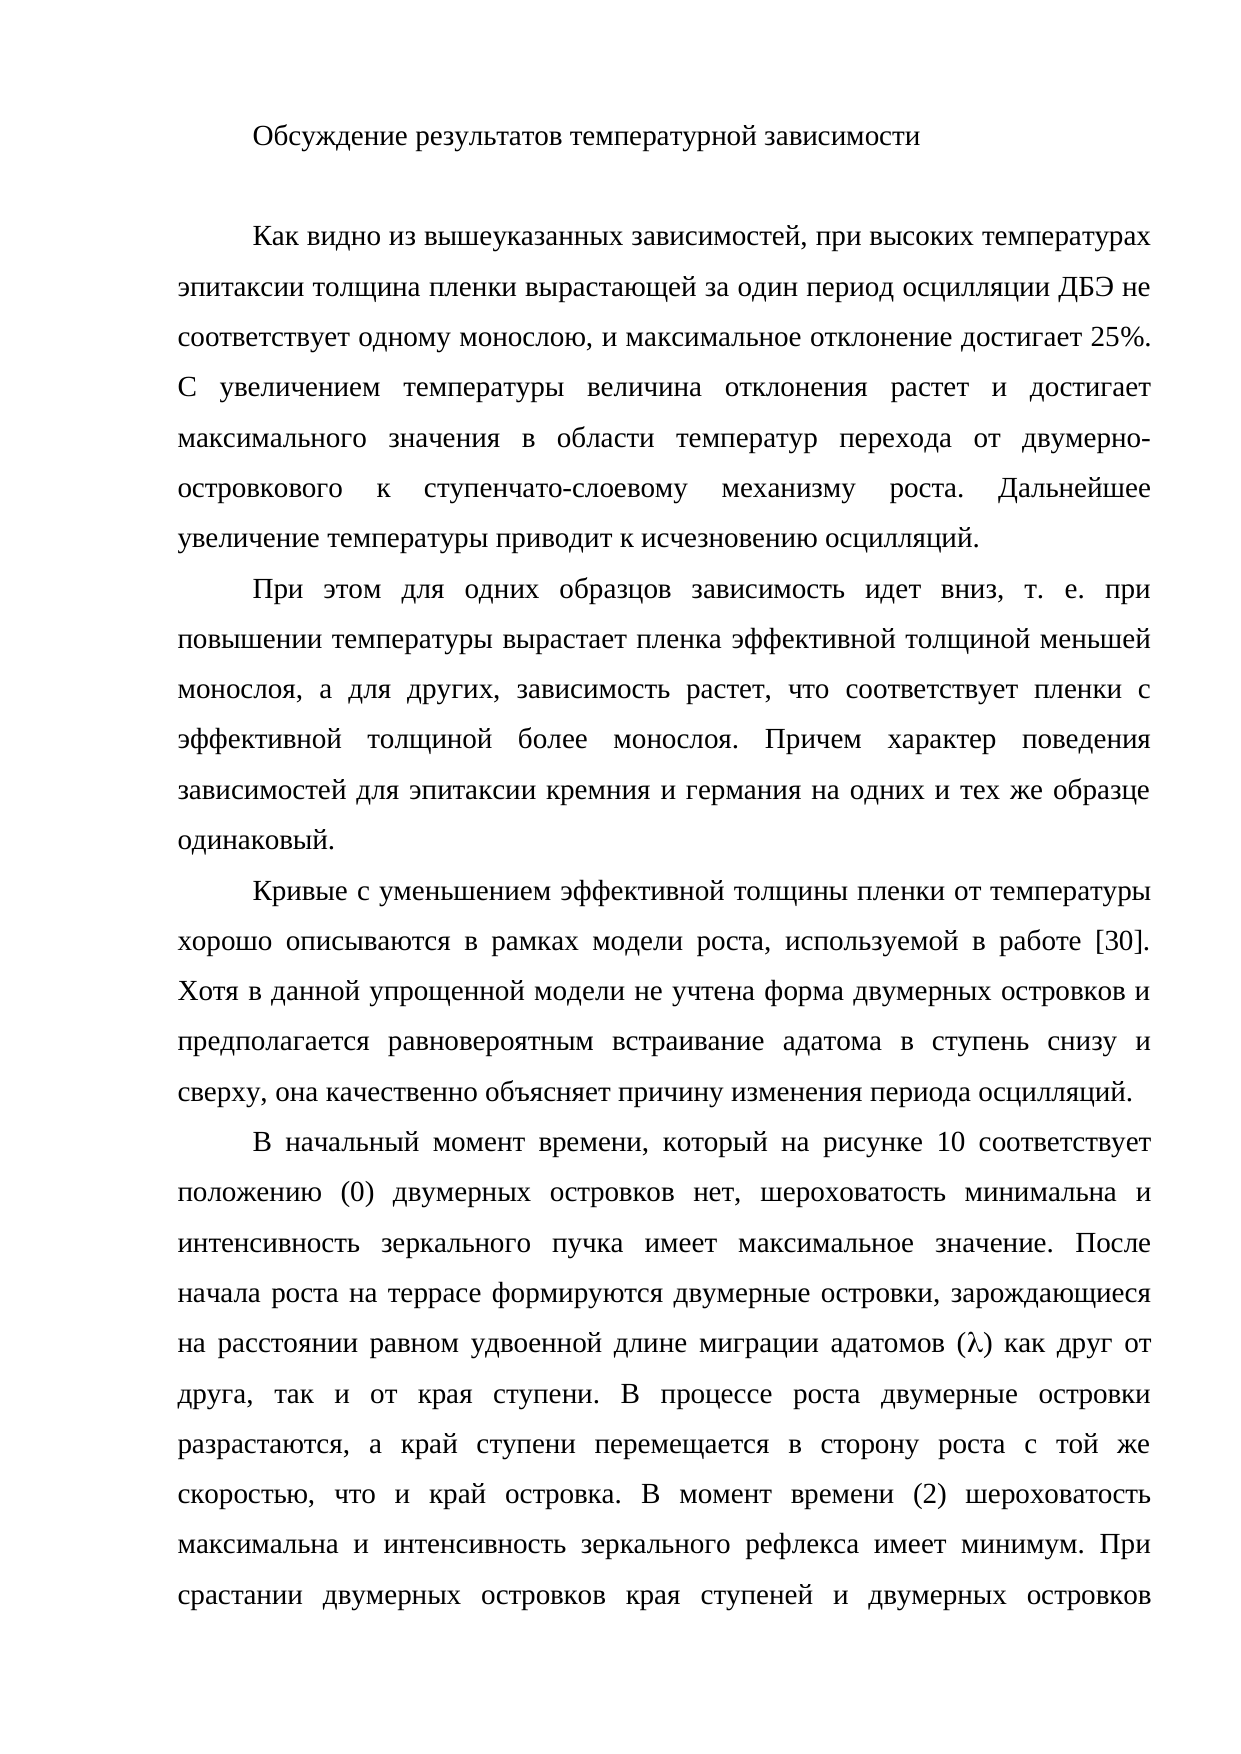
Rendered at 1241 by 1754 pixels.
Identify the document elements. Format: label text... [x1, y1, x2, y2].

text Как видно из вышеуказанных зависимостей, при высоких температурах эпитаксии толщина пленки вырастающей за один период осцилляции ДБЭ не соответствует одному монослою, и максимальное отклонение достигает 25. С увеличением температуры величина отклонения растет и достигает максимального значения в области температур перехода от двумерно-островкового к ступенчато-слоевому механизму роста. Дальнейшее увеличение температуры приводит к исчезновению осцилляций. [177, 219, 1152, 554]
text Обсуждение результатов температурной зависимости [177, 118, 1152, 152]
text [177, 1124, 1152, 1611]
text Кривые с уменьшением эффективной толщины пленки от температуры хорошо описываются в рамках модели роста, используемой в работе [30]. Хотя в данной упрощенной модели не учтена форма двумерных островков и предполагается равновероятным встраивание адатома в ступень снизу и сверху, она качественно объясняет причину изменения периода осцилляций. [177, 873, 1152, 1108]
text При этом для одних образцов зависимость идет вниз, т. е. при повышении температуры вырастает пленка эффективной толщиной меньшей монослоя, а для других, зависимость растет, что соответствует пленки с эффективной толщиной более монослоя. Причем характер поведения зависимостей для эпитаксии кремния и германия на одних и тех же образце одинаковый. [177, 571, 1152, 856]
